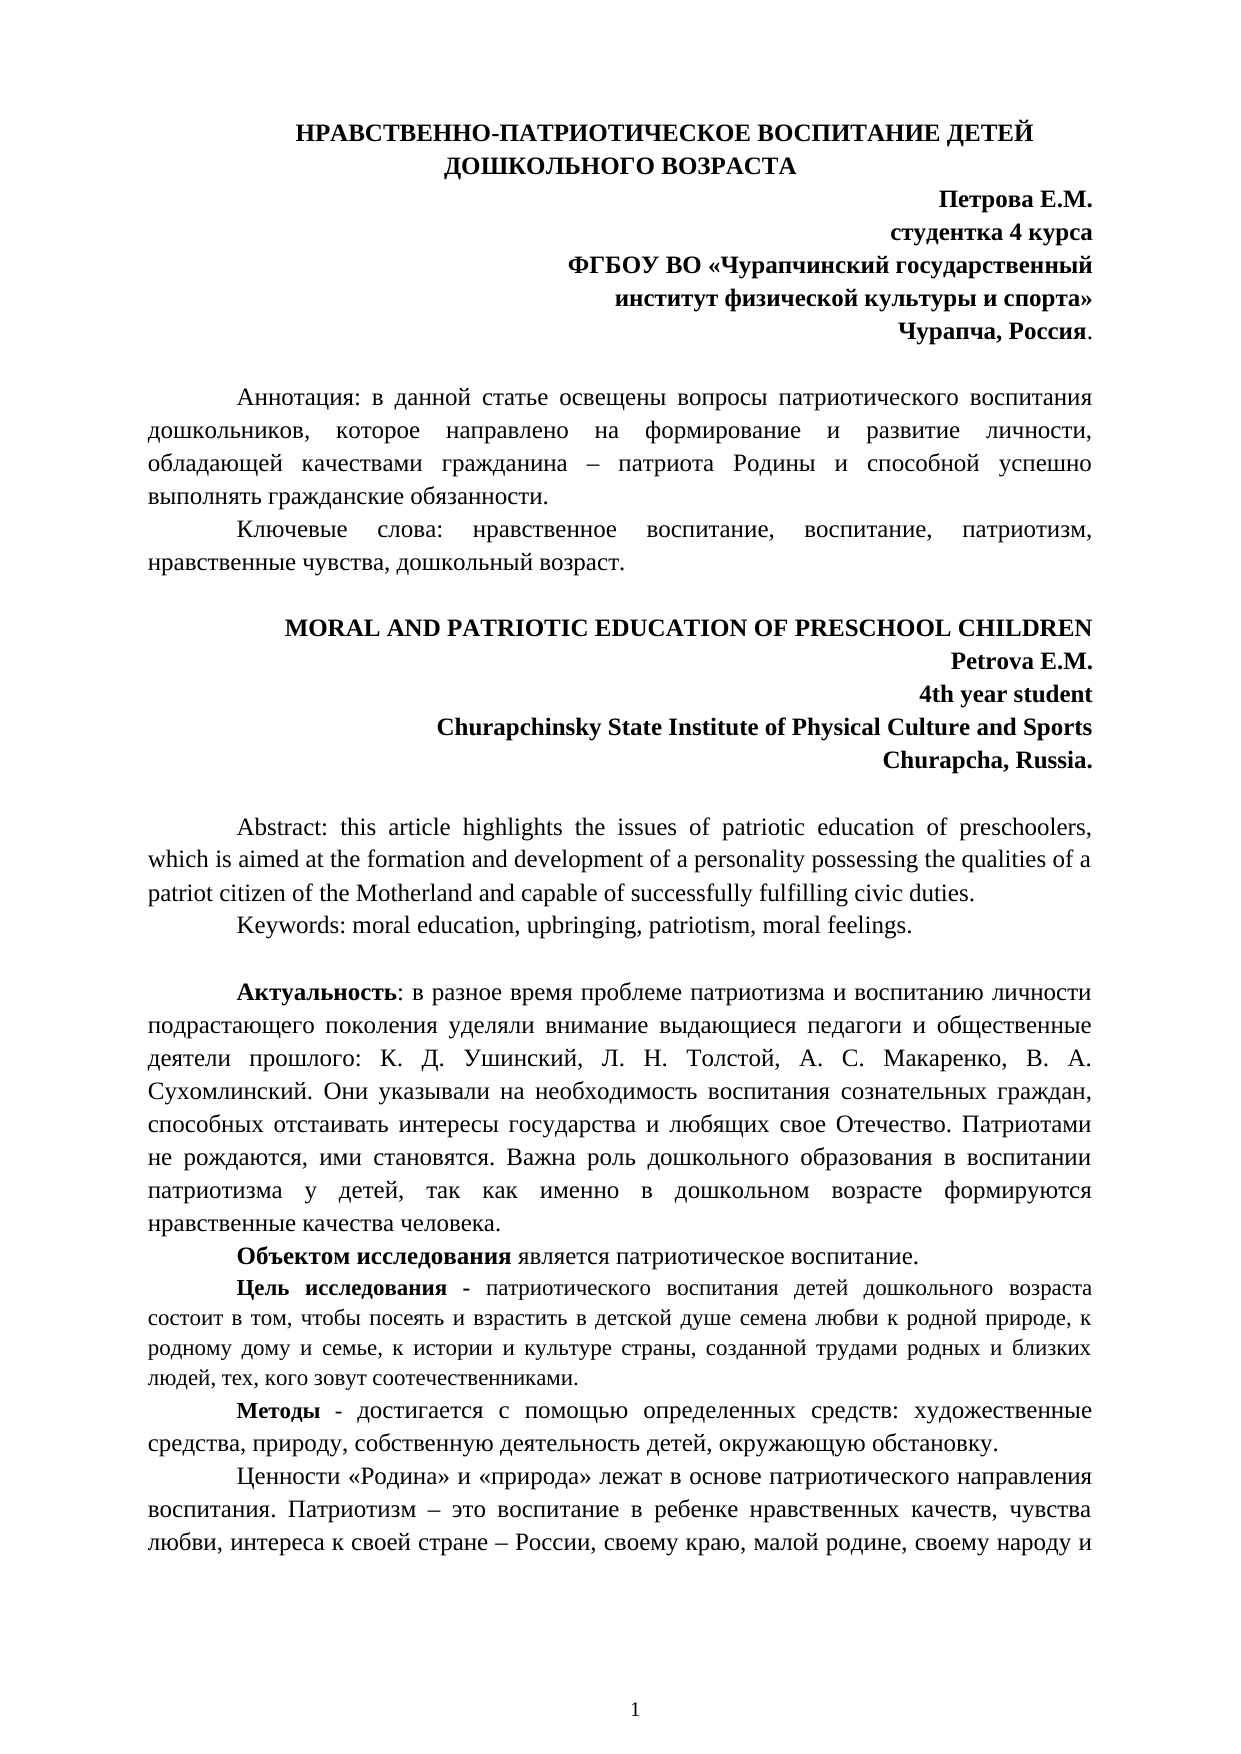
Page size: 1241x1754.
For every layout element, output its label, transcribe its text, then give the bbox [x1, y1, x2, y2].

text Чурапча, Россия. [148, 316, 1093, 345]
text НРАВСТВЕННО-ПАТРИОТИЧЕСКОЕ ВОСПИТАНИЕ ДЕТЕЙ ДОШКОЛЬНОГО ВОЗРАСТА [148, 118, 1093, 180]
text MORAL AND PATRIOTIC EDUCATION OF PRESCHOOL CHILDREN [148, 613, 1093, 642]
text Churapchinsky State Institute of Physical Culture and Sports [148, 712, 1093, 741]
text Ключевые слова: нравственное воспитание, воспитание, патриотизм, нравственные чувства, дошкольный возраст. [148, 514, 1093, 576]
text Объектом исследования является патриотическое воспитание. [148, 1241, 1093, 1269]
text Методы - достигается с помощью определенных средств: художественные средства, природу, собственную деятельность детей, окружающую обстановку. [148, 1395, 1093, 1456]
text Petrova E.M. [148, 646, 1093, 675]
text Keywords: moral education, upbringing, patriotism, moral feelings. [148, 911, 1093, 939]
text Цель исследования - патриотического воспитания детей дошкольного возраста состоит в том, чтобы посеять и взрастить в детской душе семена любви к родной природе, к родному дому и семье, к истории и культуре страны, созданной трудами родных и близких людей, тех, кого зовут соотечественниками. [148, 1274, 1093, 1391]
text ФГБОУ ВО «Чурапчинский государственный [148, 250, 1093, 279]
text студентка 4 курса [148, 217, 1093, 246]
text Петрова Е.М. [148, 184, 1093, 213]
text 4th year student [148, 679, 1093, 708]
text Актуальность: в разное время проблеме патриотизма и воспитанию личности подрастающего поколения уделяли внимание выдающиеся педагоги и общественные деятели прошлого: К. Д. Ушинский, Л. Н. Толстой, А. С. Макаренко, В. А. Сухомлинский. Они указывали на необходимость воспитания сознательных граждан, способных отстаивать интересы государства и любящих свое Отечество. Патриотами не рождаются, ими становятся. Важна роль дошкольного образования в воспитании патриотизма у детей, так как именно в дошкольном возрасте формируются нравственные качества человека. [148, 977, 1093, 1237]
text Churapcha, Russia. [148, 746, 1093, 774]
text Аннотация: в данной статье освещены вопросы патриотического воспитания дошкольников, которое направлено на формирование и развитие личности, обладающей качествами гражданина – патриота Родины и способной успешно выполнять гражданские обязанности. [148, 382, 1093, 510]
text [148, 1461, 1093, 1556]
text институт физической культуры и спорта» [148, 283, 1093, 312]
text Abstract: this article highlights the issues of patriotic education of preschoolers, which is aimed at the formation and development of a personality possessing the qualities of a patriot citizen of the Motherland and capable of successfully fulfilling civic duties. [148, 812, 1093, 906]
